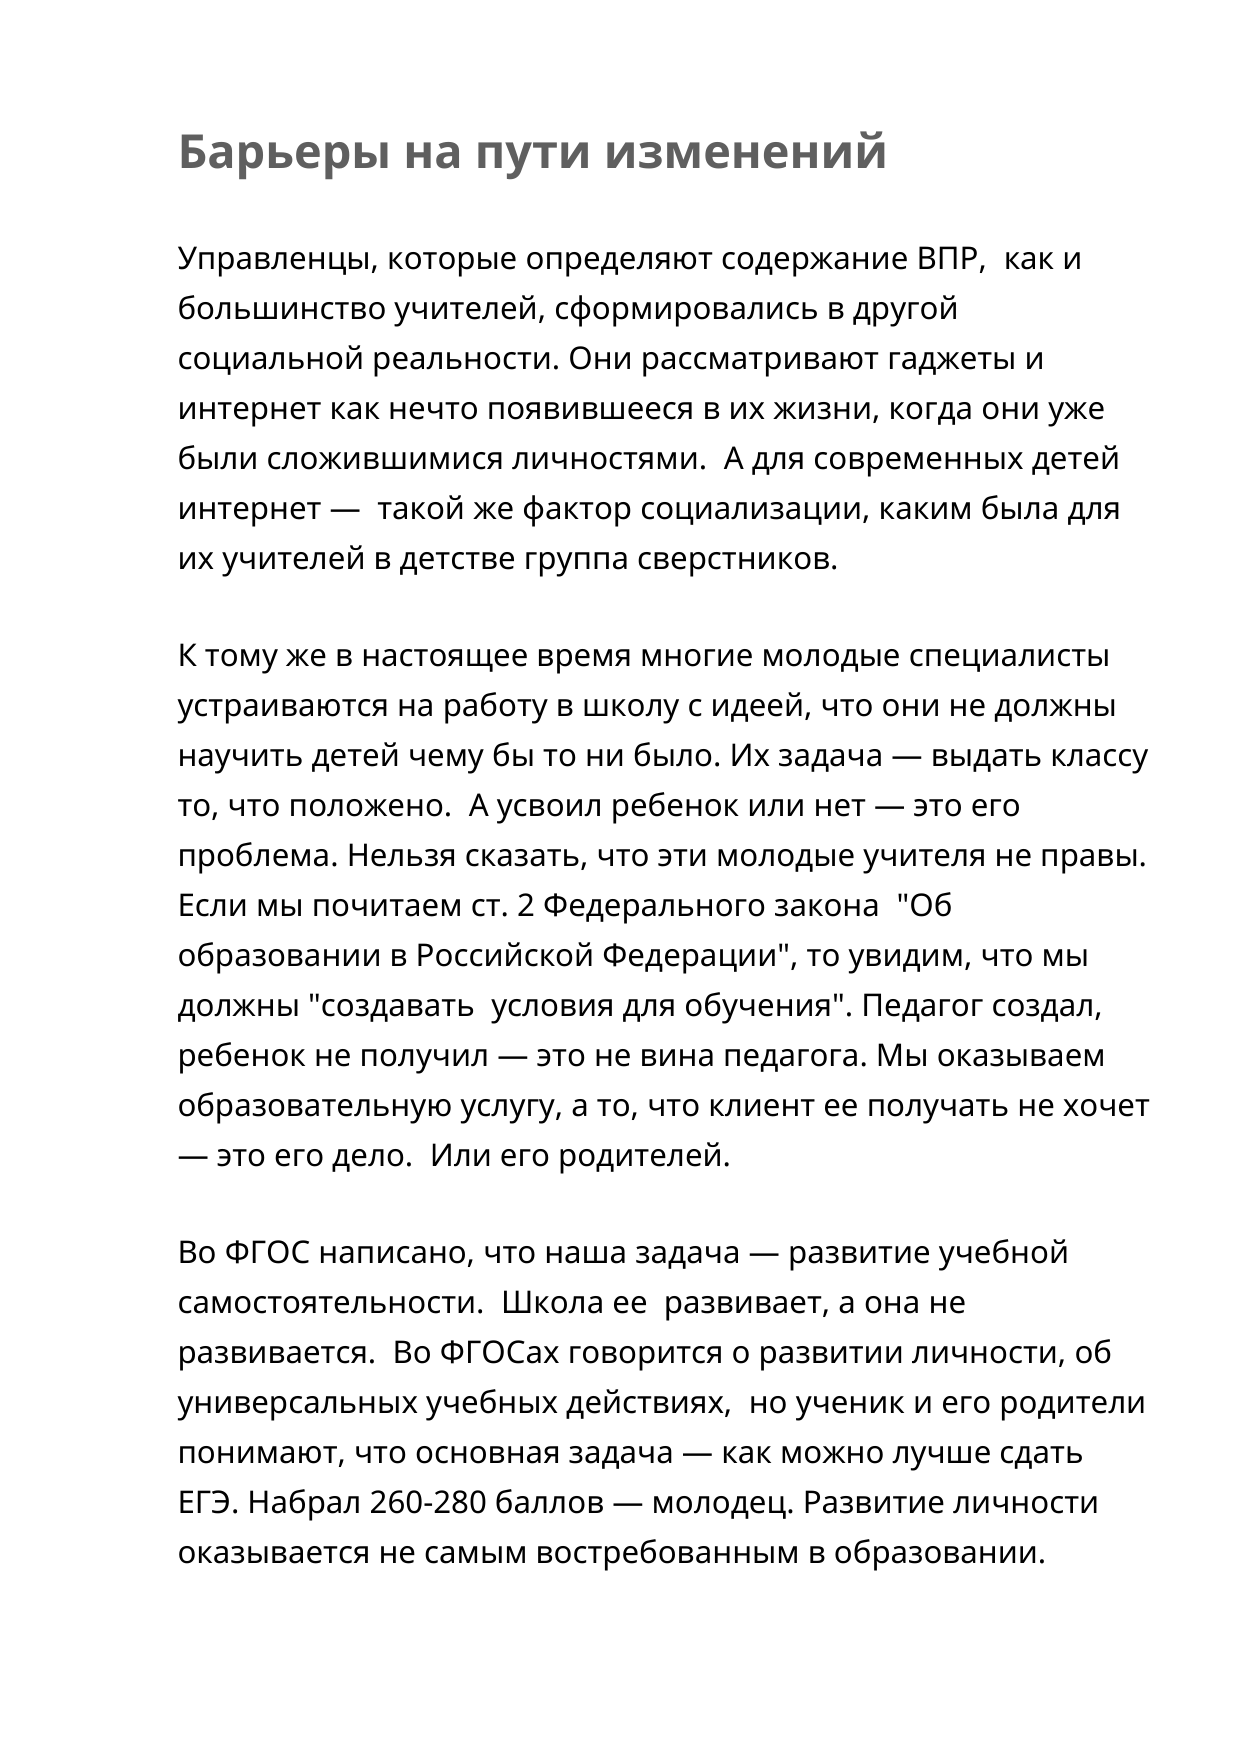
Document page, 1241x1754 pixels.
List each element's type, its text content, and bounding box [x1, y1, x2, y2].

text Управленцы, которые определяют содержание ВПР, как и большинство учителей, сформировались в другой социальной реальности. Они рассматривают гаджеты и интернет как нечто появившееся в их жизни, когда они уже были сложившимися личностями. А для современных детей интернет — такой же фактор социализации, каким была для их учителей в детстве группа сверстников. [177, 229, 1152, 579]
text Во ФГОС написано, что наша задача — развитие учебной самостоятельности. Школа ее развивает, а она не развивается. Во ФГОСах говорится о развитии личности, об универсальных учебных действиях, но ученик и его родители понимают, что основная задача — как можно лучше сдать ЕГЭ. Набрал 260-280 баллов — молодец. Развитие личности оказывается не самым востребованным в образовании. [177, 1223, 1152, 1573]
text Барьеры на пути изменений [177, 118, 1152, 182]
text К тому же в настоящее время многие молодые специалисты устраиваются на работу в школу с идеей, что они не должны научить детей чему бы то ни было. Их задача — выдать классу то, что положено. А усвоил ребенок или нет — это его проблема. Нельзя сказать, что эти молодые учителя не правы. Если мы почитаем ст. 2 Федерального закона "Об образовании в Российской Федерации", то увидим, что мы должны "создавать условия для обучения". Педагог создал, ребенок не получил — это не вина педагога. Мы оказываем образовательную услугу, а то, что клиент ее получать не хочет — это его дело. Или его родителей. [177, 626, 1152, 1176]
